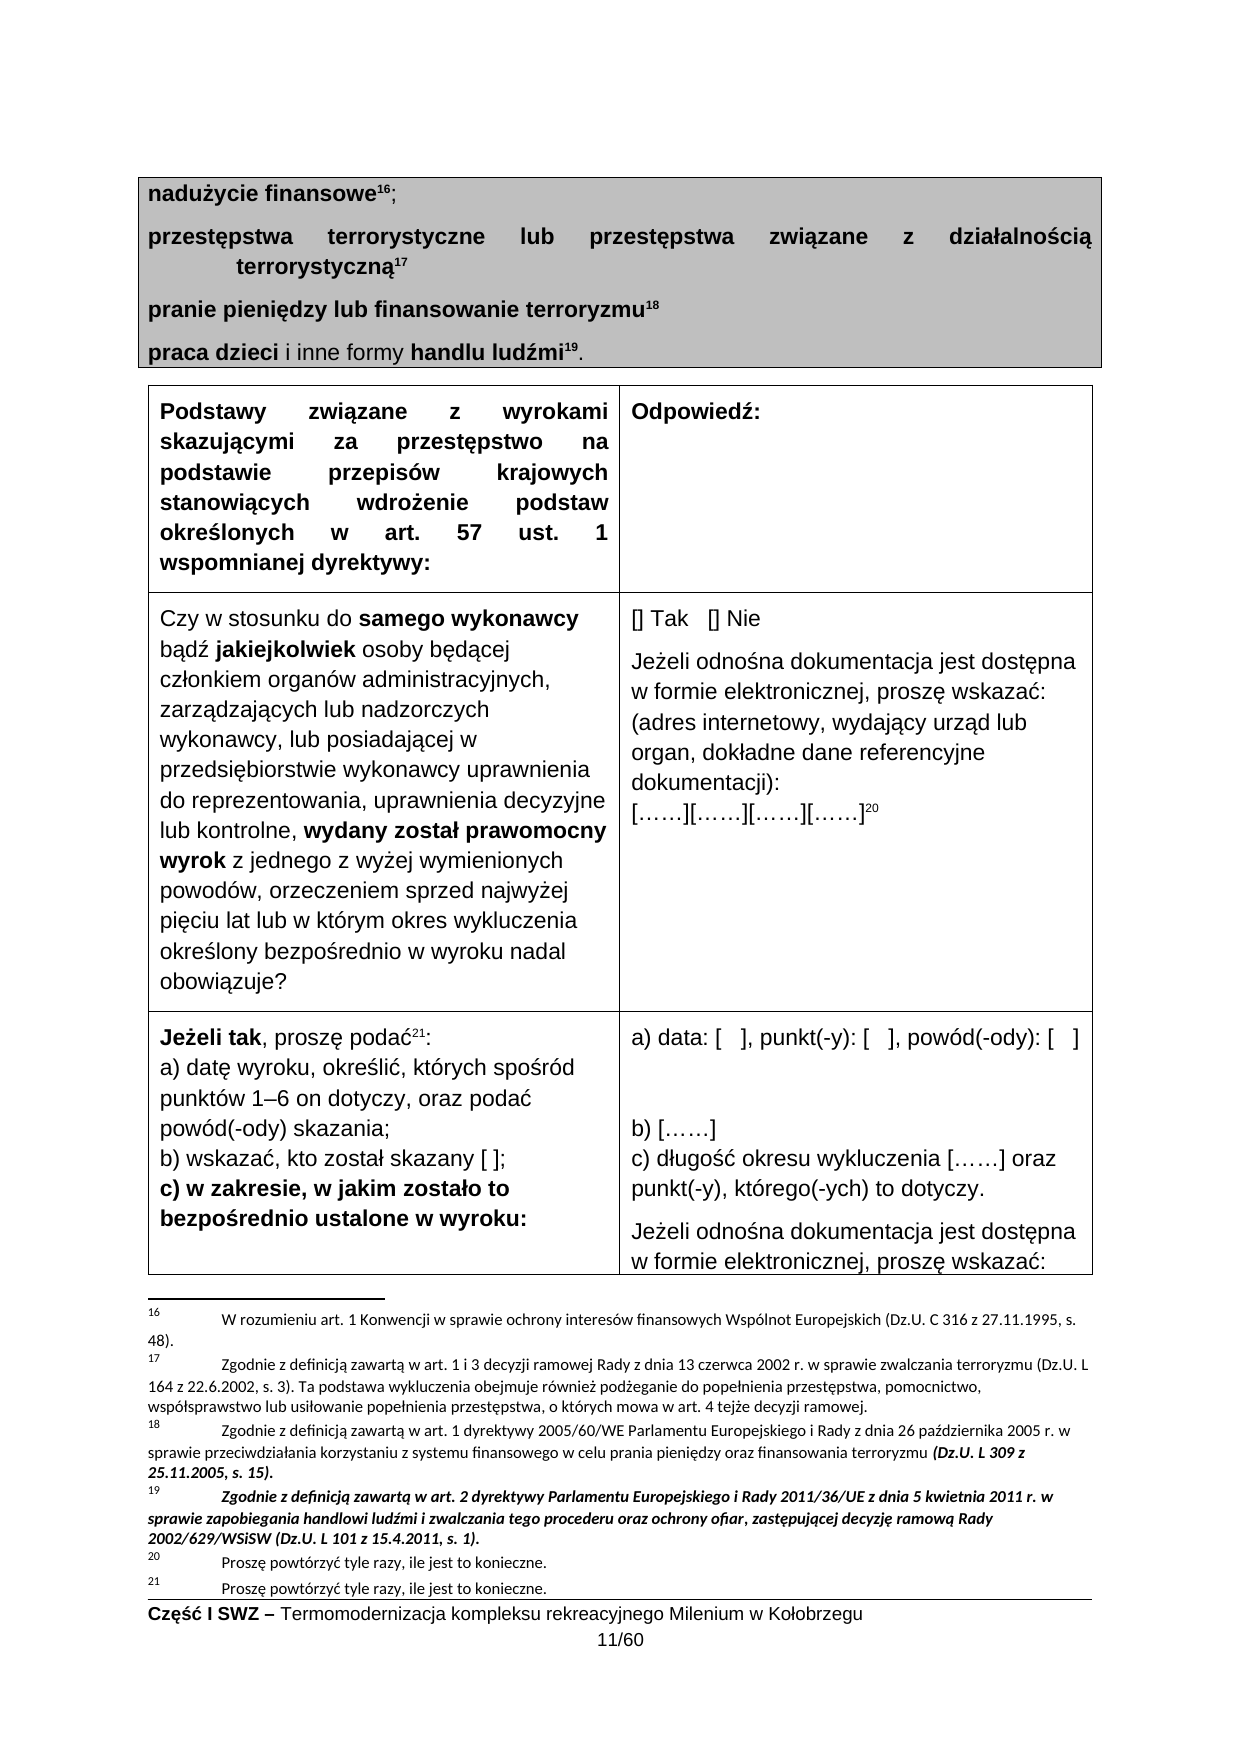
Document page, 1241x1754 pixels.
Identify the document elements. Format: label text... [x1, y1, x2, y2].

text pranie pieniędzy lub finansowanie terroryzmu [139, 293, 1101, 322]
table_cell [] Tak [] Nie Jeżeli odnośna dokumentacja jest dostępna w formie elektronicznej, proszę wskazać: (adres internetowy, wydający urząd lub organ, dokładne dane referencyjne dokumentacji): [……][……][……][……] [620, 593, 1092, 1011]
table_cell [620, 1012, 1092, 1274]
text przestępstwa terrorystyczne lub przestępstwa związane z działalnością terrorystyczną [139, 220, 1101, 279]
table_header Odpowiedź: [620, 386, 1092, 592]
table_header Podstawy związane z wyrokami skazującymi za przestępstwo na podstawie przepisów krajowych stanowiących wdrożenie podstaw określonych w art. 57 ust. 1 wspomnianej dyrektywy: [149, 386, 619, 592]
text praca dzieci i inne formy handlu ludźmi. [139, 336, 1101, 367]
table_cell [149, 1012, 619, 1274]
table_cell Czy w stosunku do samego wykonawcy bądź jakiejkolwiek osoby będącej członkiem organów administracyjnych, zarządzających lub nadzorczych wykonawcy, lub posiadającej w przedsiębiorstwie wykonawcy uprawnienia do reprezentowania, uprawnienia decyzyjne lub kontrolne, wydany został prawomocny wyrok z jednego z wyżej wymienionych powodów, orzeczeniem sprzed najwyżej pięciu lat lub w którym okres wykluczenia określony bezpośrednio w wyroku nadal obowiązuje? [149, 593, 619, 1011]
text nadużycie finansowe; [139, 178, 1101, 207]
